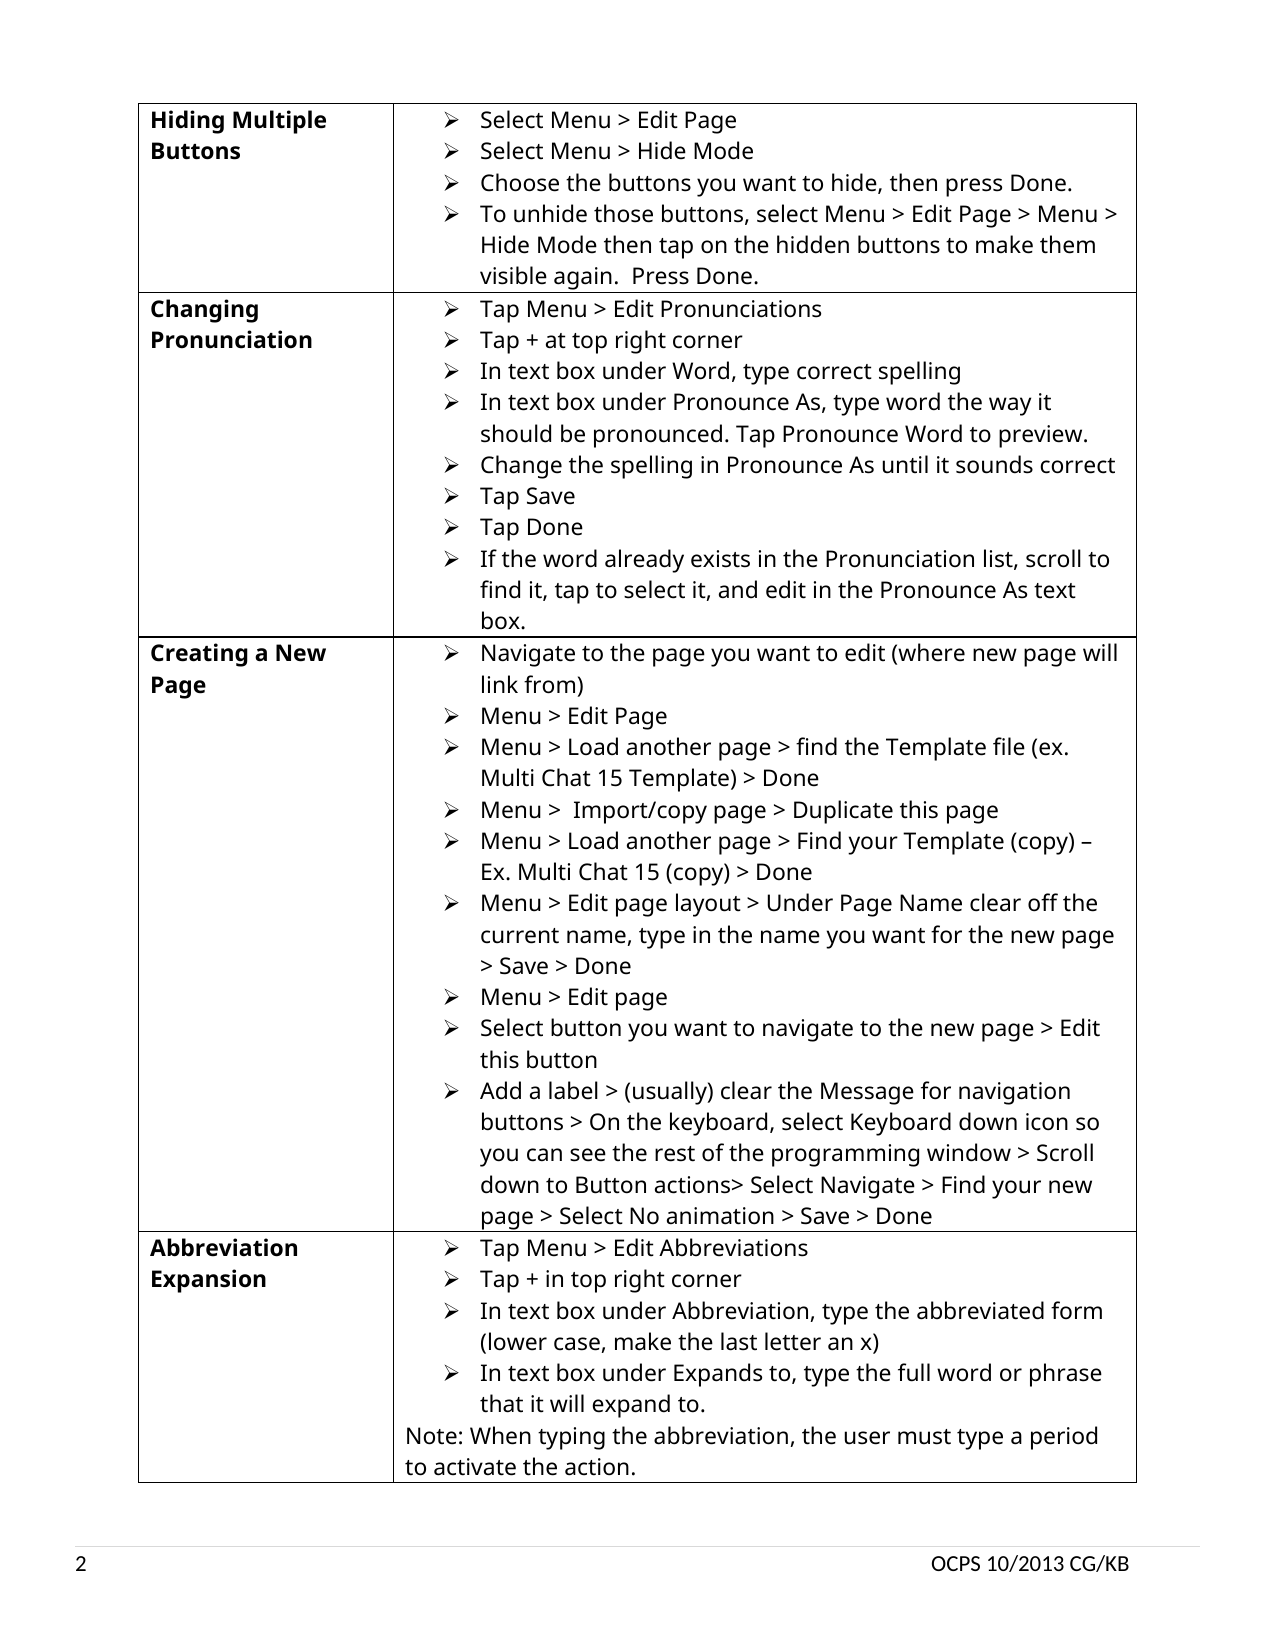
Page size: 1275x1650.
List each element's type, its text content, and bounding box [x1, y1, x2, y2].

table_header Select Menu > Edit Page Select Menu > Hide Mode Choose the buttons you want to hide, then press Done. To unhide those buttons, select Menu > Edit Page > Menu > Hide Mode then tap on the hidden buttons to make them visible again. Press Done. [394, 104, 1136, 292]
table_cell Changing Pronunciation [139, 293, 393, 636]
table_cell Tap Menu > Edit Pronunciations Tap + at top right corner In text box under Word, type correct spelling In text box under Pronounce As, type word the way it should be pronounced. Tap Pronounce Word to preview. Change the spelling in Pronounce As until it sounds correct Tap Save Tap Done If the word already exists in the Pronunciation list, scroll to find it, tap to select it, and edit in the Pronounce As text box. [394, 293, 1136, 636]
table_cell Tap Menu > Edit Abbreviations Tap + in top right corner In text box under Abbreviation, type the abbreviated form (lower case, make the last letter an x) In text box under Expands to, type the full word or phrase that it will expand to. Note: When typing the abbreviation, the user must type a period to activate the action. [394, 1232, 1136, 1482]
table_cell Creating a New Page [139, 638, 393, 1231]
table_cell Abbreviation Expansion [139, 1232, 393, 1482]
table_header Hiding Multiple Buttons [139, 104, 393, 292]
table_cell Navigate to the page you want to edit (where new page will link from) Menu > Edit Page Menu > Load another page > find the Template file (ex. Multi Chat 15 Template) > Done Menu > Import/copy page > Duplicate this page Menu > Load another page > Find your Template (copy) – Ex. Multi Chat 15 (copy) > Done Menu > Edit page layout > Under Page Name clear off the current name, type in the name you want for the new page > Save > Done Menu > Edit page Select button you want to navigate to the new page > Edit this button Add a label > (usually) clear the Message for navigation buttons > On the keyboard, select Keyboard down icon so you can see the rest of the programming window > Scroll down to Button actions> Select Navigate > Find your new page > Select No animation > Save > Done [394, 638, 1136, 1231]
